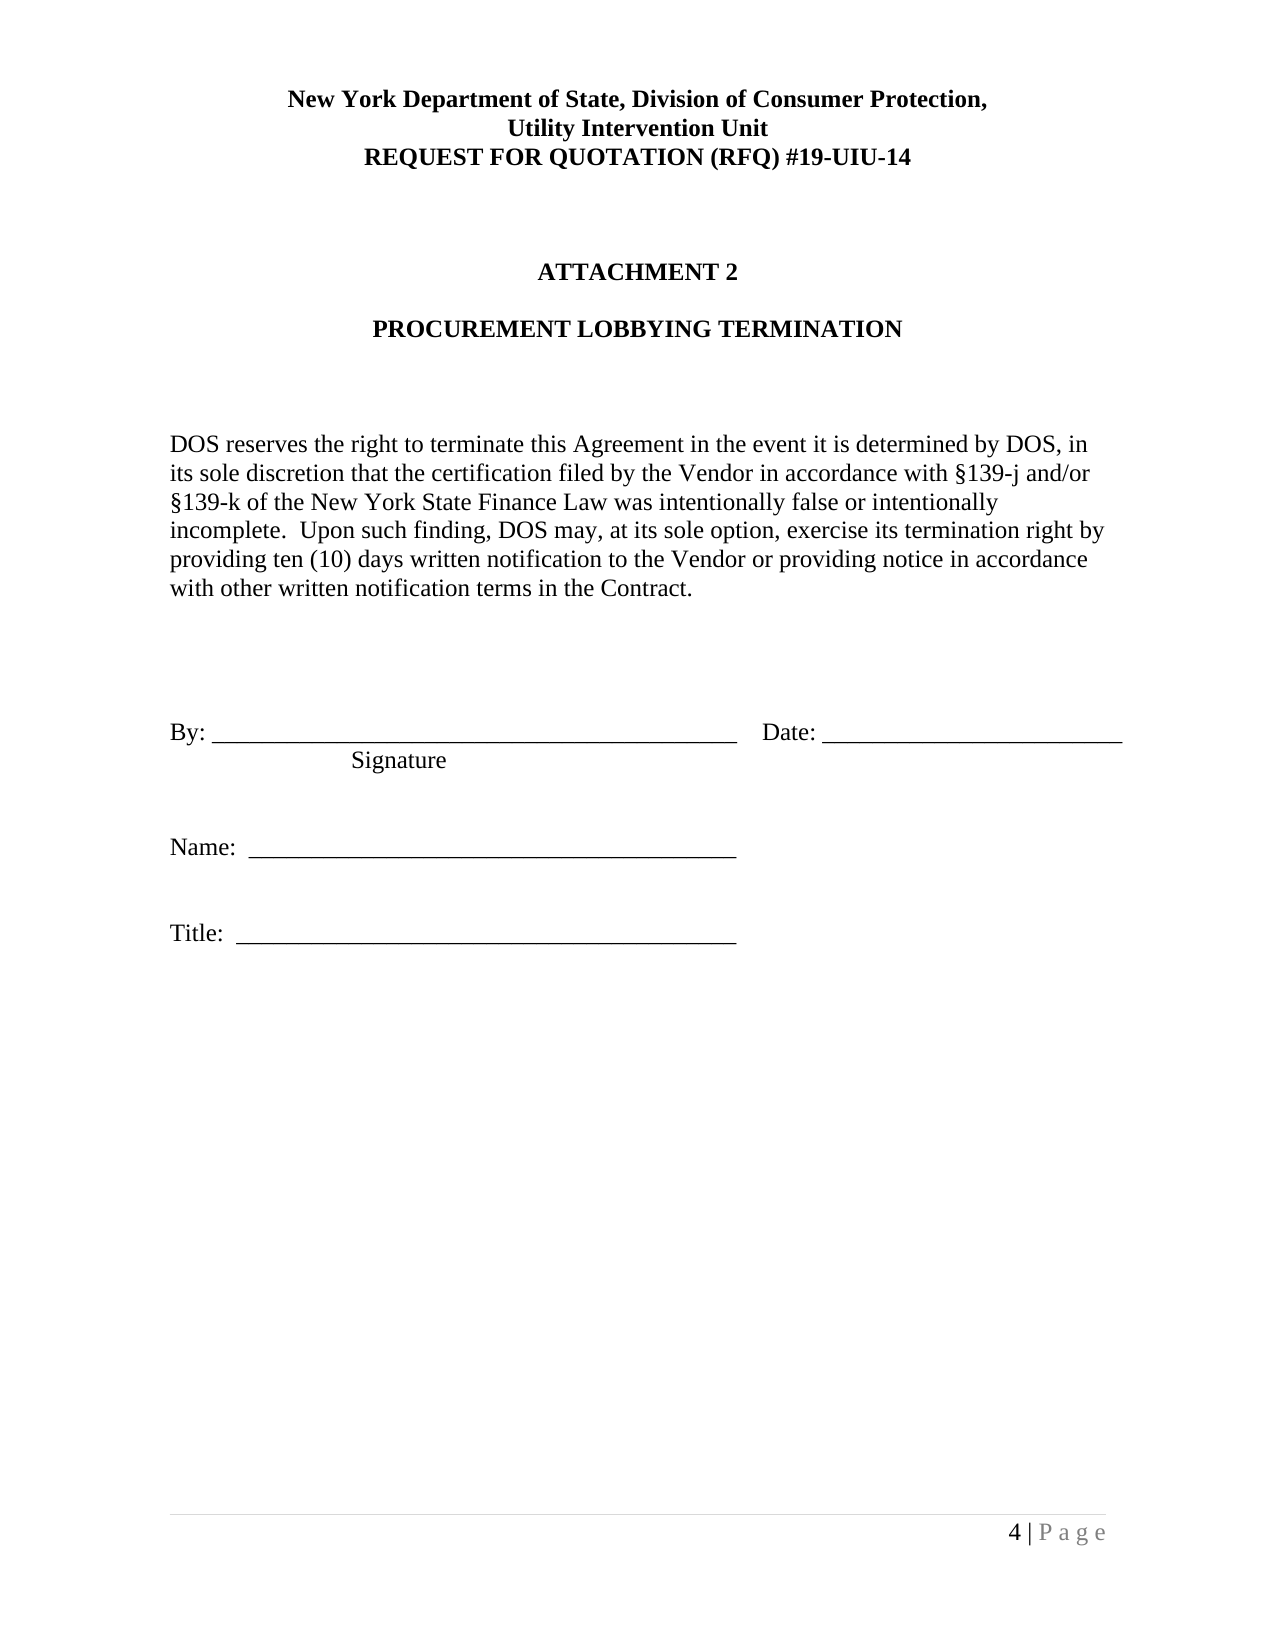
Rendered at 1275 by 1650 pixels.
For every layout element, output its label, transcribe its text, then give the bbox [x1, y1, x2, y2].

text Name: _______________________________________ [169, 832, 1144, 861]
text Title: ________________________________________ [169, 918, 1144, 947]
text PROCUREMENT LOBBYING TERMINATION [169, 314, 1106, 343]
text Signature [169, 746, 1144, 774]
text By: __________________________________________ Date: ________________________ [169, 717, 1144, 746]
text DOS reserves the right to terminate this Agreement in the event it is determined by DOS, in its sole discretion that the certification filed by the Vendor in accordance with §139-j and/or §139-k of the New York State Finance Law was intentionally false or intentionally incomplete. Upon such finding, DOS may, at its sole option, exercise its termination right by providing ten (10) days written notification to the Vendor or providing notice in accordance with other written notification terms in the Contract. [169, 429, 1115, 602]
text ATTACHMENT 2 [169, 257, 1106, 286]
